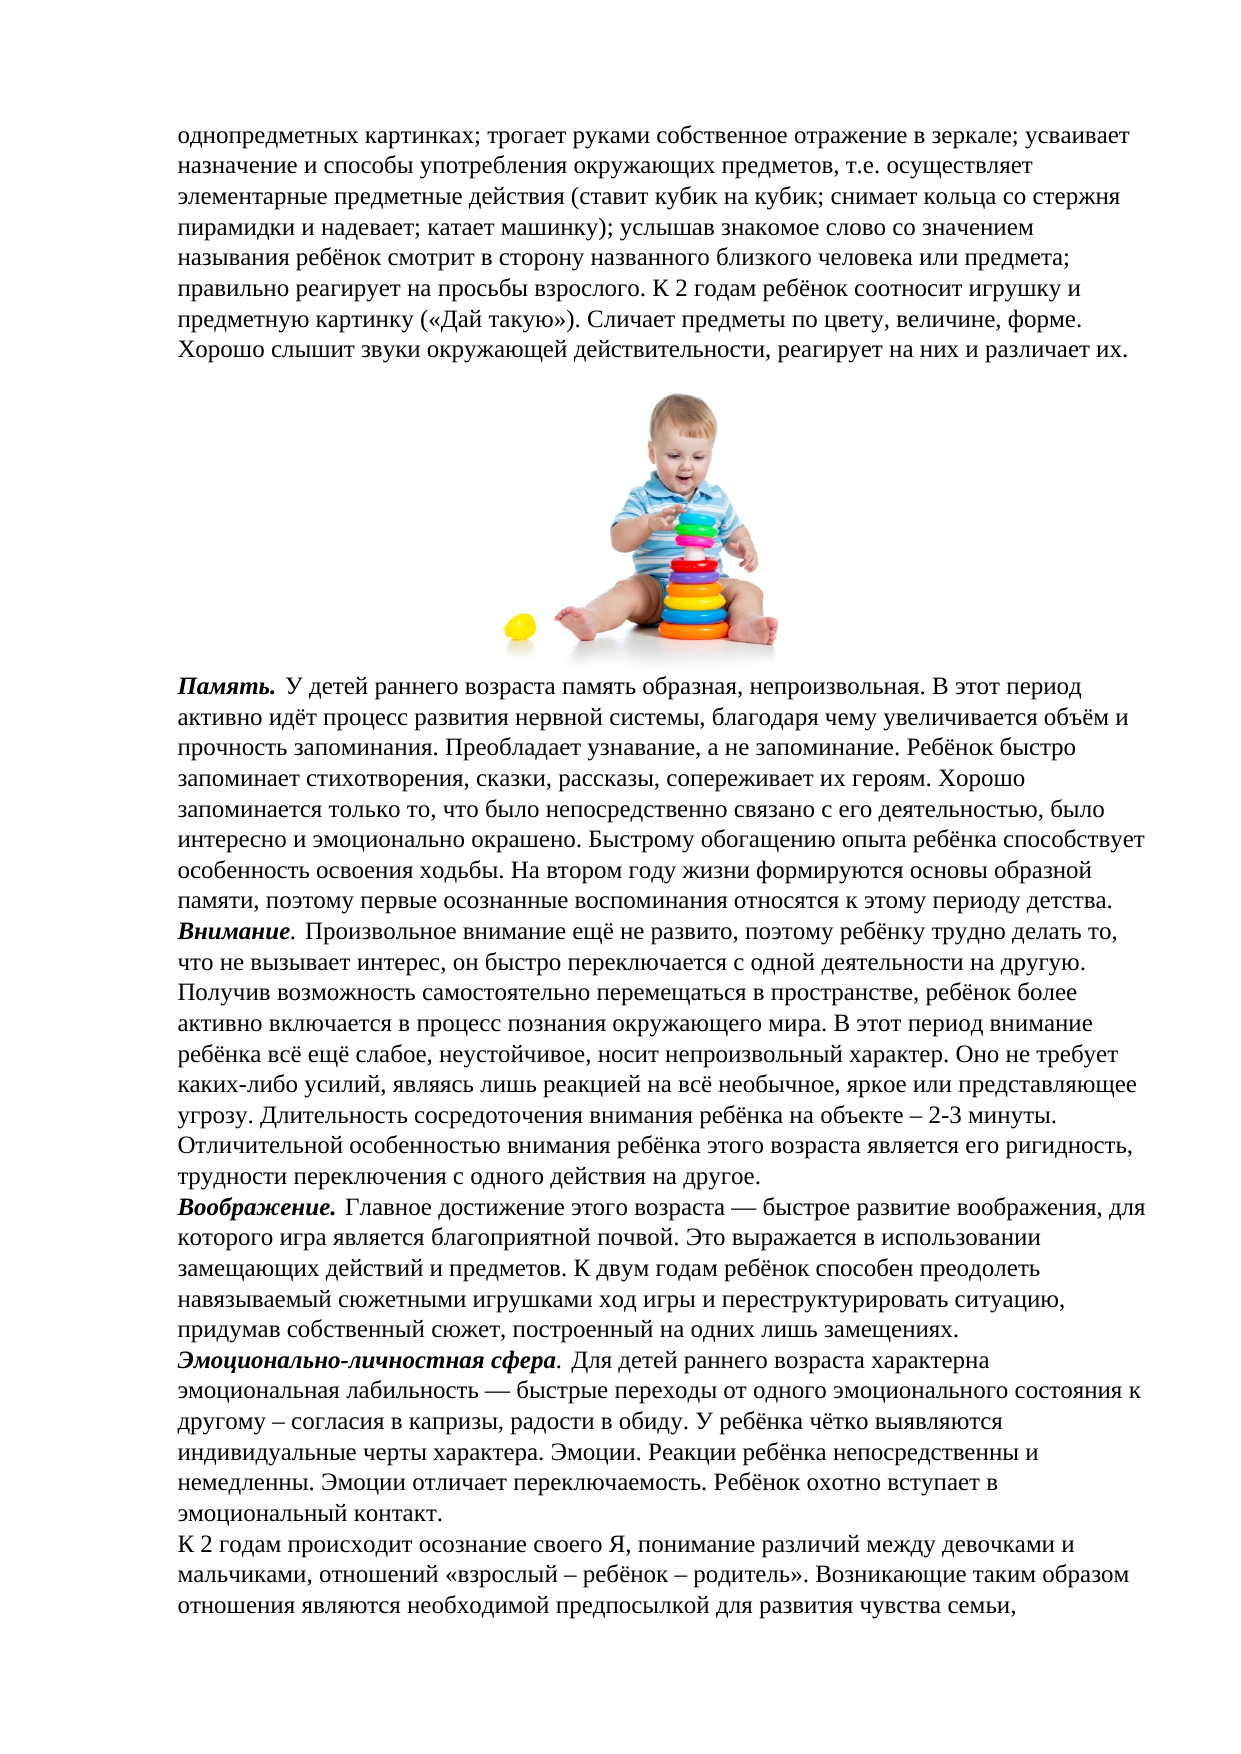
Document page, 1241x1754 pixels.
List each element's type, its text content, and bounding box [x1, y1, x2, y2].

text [177, 1527, 1152, 1619]
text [177, 118, 1152, 363]
text Память. У детей раннего возраста память образная, непроизвольная. В этот период активно идёт процесс развития нервной системы, благодаря чему увеличивается объём и прочность запоминания. Преобладает узнавание, а не запоминание. Ребёнок быстро запоминает стихотворения, сказки, рассказы, сопереживает их героям. Хорошо запоминается только то, что было непосредственно связано с его деятельностью, было интересно и эмоционально окрашено. Быстрому обогащению опыта ребёнка способствует особенность освоения ходьбы. На втором году жизни формируются основы образной памяти, поэтому первые осознанные воспоминания относятся к этому периоду детства. [177, 669, 1152, 914]
text Воображение. Главное достижение этого возраста — быстрое развитие воображения, для которого игра является благоприятной почвой. Это выражается в использовании замещающих действий и предметов. К двум годам ребёнок способен преодолеть навязываемый сюжетными игрушками ход игры и переструктурировать ситуацию, придумав собственный сюжет, построенный на одних лишь замещениях. [177, 1190, 1152, 1343]
text Внимание. Произвольное внимание ещё не развито, поэтому ребёнку трудно делать то, что не вызывает интерес, он быстро переключается с одной деятельности на другую. Получив возможность самостоятельно перемещаться в пространстве, ребёнок более активно включается в процесс познания окружающего мира. В этот период внимание ребёнка всё ещё слабое, неустойчивое, носит непроизвольный характер. Оно не требует каких-либо усилий, являясь лишь реакцией на всё необычное, яркое или представляющее угрозу. Длительность сосредоточения внимания ребёнка на объекте – 2-3 минуты. Отличительной особенностью внимания ребёнка этого возраста является его ригидность, трудности переключения с одного действия на другое. [177, 914, 1152, 1190]
text Эмоционально-личностная сфера. Для детей раннего возраста характерна эмоциональная лабильность — быстрые переходы от одного эмоционального состояния к другому – согласия в капризы, радости в обиду. У ребёнка чётко выявляются индивидуальные черты характера. Эмоции. Реакции ребёнка непосредственны и немедленны. Эмоции отличает переключаемость. Ребёнок охотно вступает в эмоциональный контакт. [177, 1343, 1152, 1527]
picture [488, 363, 841, 670]
